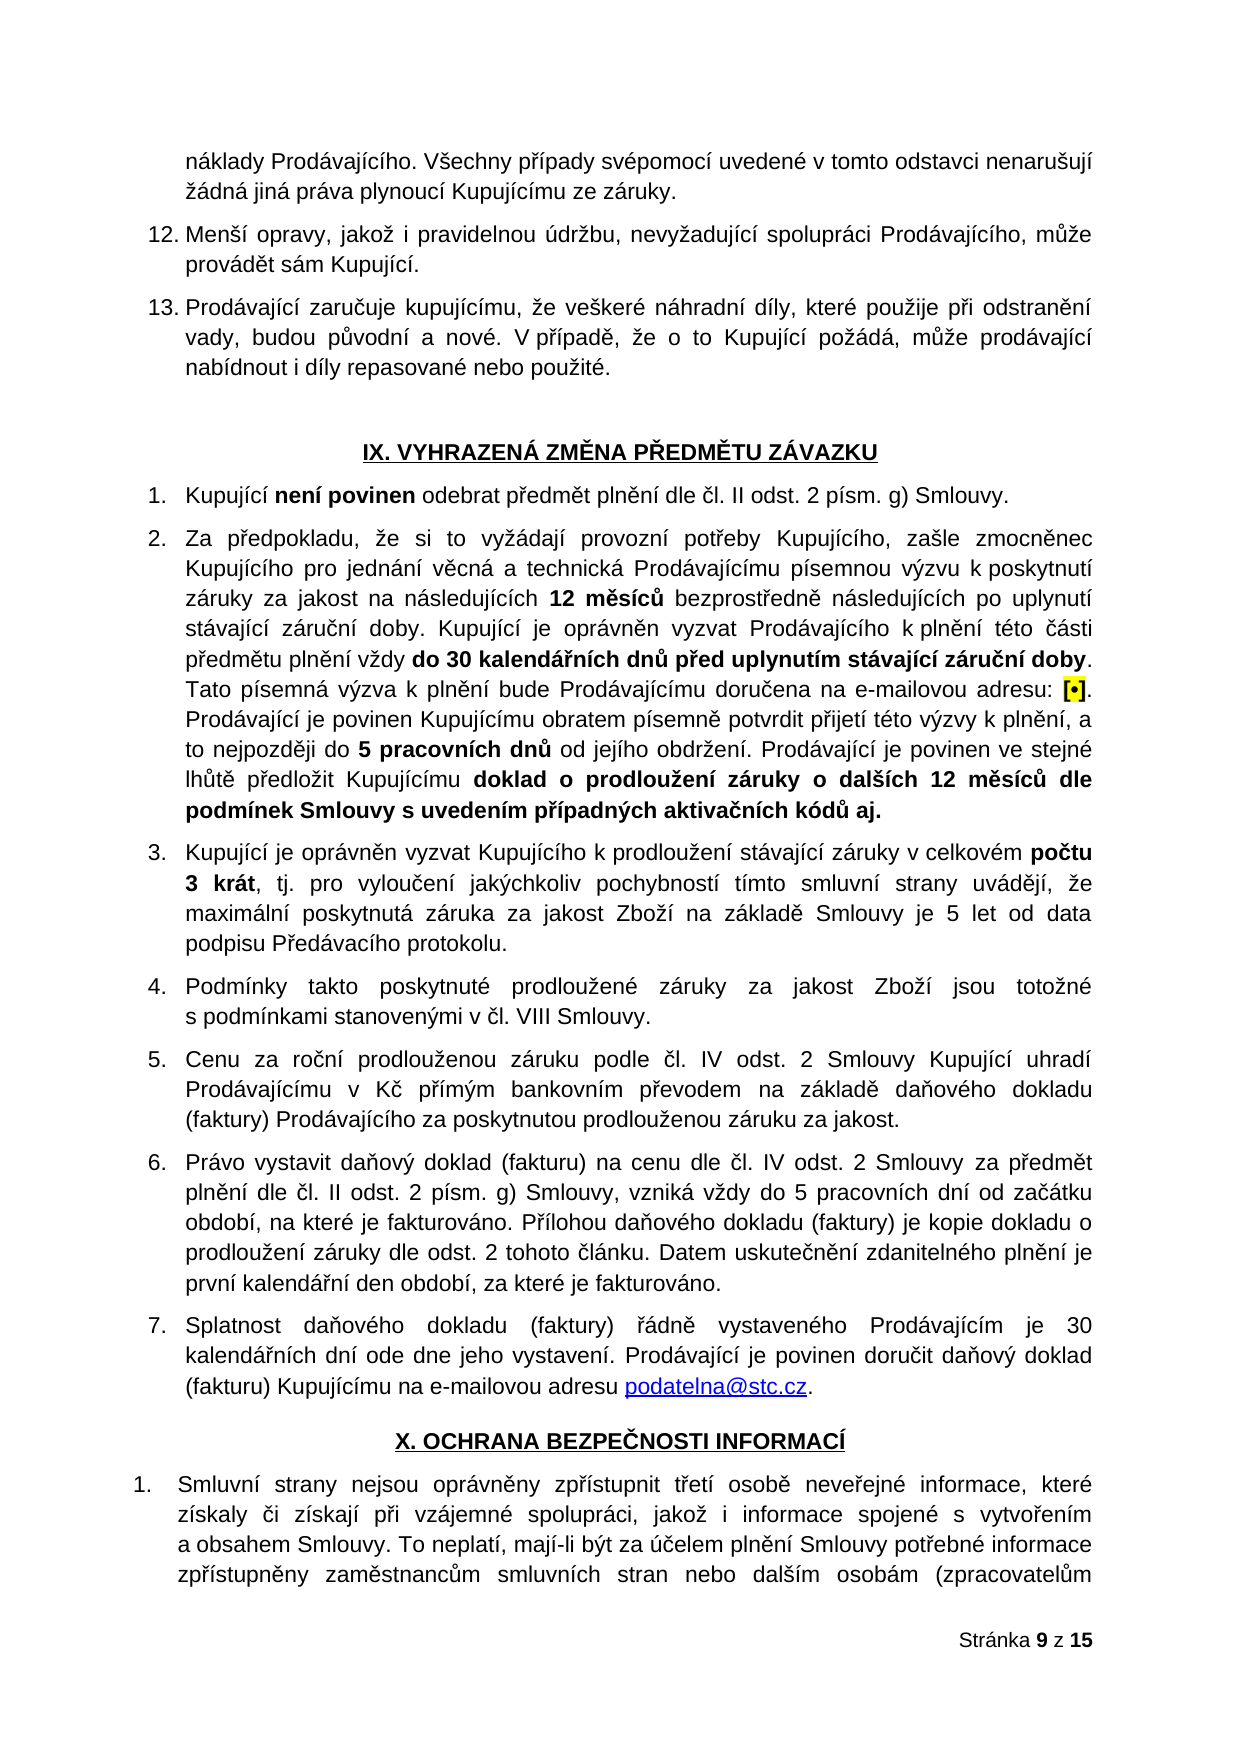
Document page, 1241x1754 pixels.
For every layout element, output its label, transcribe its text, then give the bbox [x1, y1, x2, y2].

list Podmínky takto poskytnuté prodloužené záruky za jakost Zboží jsou totožné s podmínkami stanovenými v čl. VIII Smlouvy. [148, 973, 1093, 1029]
list Splatnost daňového dokladu (faktury) řádně vystaveného Prodávajícím je 30 kalendářních dní ode dne jeho vystavení. Prodávající je povinen doručit daňový doklad (fakturu) Kupujícímu na e-mailovou adresu podatelna@stc.cz. [148, 1312, 1093, 1399]
text X. OCHRANA BEZPEČNOSTI INFORMACÍ [148, 1428, 1093, 1454]
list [133, 1471, 1093, 1587]
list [148, 148, 1093, 204]
list Za předpokladu, že si to vyžádají provozní potřeby Kupujícího, zašle zmocněnec Kupujícího pro jednání věcná a technická Prodávajícímu písemnou výzvu k poskytnutí záruky za jakost na následujících 12 měsíců bezprostředně následujících po uplynutí stávající záruční doby. Kupující je oprávněn vyzvat Prodávajícího k plnění této části předmětu plnění vždy do 30 kalendářních dnů před uplynutím stávající záruční doby. Tato písemná výzva k plnění bude Prodávajícímu doručena na e-mailovou adresu: [•]. Prodávající je povinen Kupujícímu obratem písemně potvrdit přijetí této výzvy k plnění, a to nejpozději do 5 pracovních dnů od jejího obdržení. Prodávající je povinen ve stejné lhůtě předložit Kupujícímu doklad o prodloužení záruky o dalších 12 měsíců dle podmínek Smlouvy s uvedením případných aktivačních kódů aj. [148, 525, 1093, 823]
list Menší opravy, jakož i pravidelnou údržbu, nevyžadující spolupráci Prodávajícího, může provádět sám Kupující. [148, 221, 1093, 277]
list Kupující je oprávněn vyzvat Kupujícího k prodloužení stávající záruky v celkovém počtu 3 krát, tj. pro vyloučení jakýchkoliv pochybností tímto smluvní strany uvádějí, že maximální poskytnutá záruka za jakost Zboží na základě Smlouvy je 5 let od data podpisu Předávacího protokolu. [148, 839, 1093, 956]
list Prodávající zaručuje kupujícímu, že veškeré náhradní díly, které použije při odstranění vady, budou původní a nové. V případě, že o to Kupující požádá, může prodávající nabídnout i díly repasované nebo použité. [148, 293, 1093, 380]
list Cenu za roční prodlouženou záruku podle čl. IV odst. 2 Smlouvy Kupující uhradí Prodávajícímu v Kč přímým bankovním převodem na základě daňového dokladu (faktury) Prodávajícího za poskytnutou prodlouženou záruku za jakost. [148, 1046, 1093, 1132]
list Právo vystavit daňový doklad (fakturu) na cenu dle čl. IV odst. 2 Smlouvy za předmět plnění dle čl. II odst. 2 písm. g) Smlouvy, vzniká vždy do 5 pracovních dní od začátku období, na které je fakturováno. Přílohou daňového dokladu (faktury) je kopie dokladu o prodloužení záruky dle odst. 2 tohoto článku. Datem uskutečnění zdanitelného plnění je první kalendářní den období, za které je fakturováno. [148, 1149, 1093, 1296]
text IX. VYHRAZENÁ ZMĚNA PŘEDMĚTU ZÁVAZKU [148, 439, 1093, 466]
list Kupující není povinen odebrat předmět plnění dle čl. II odst. 2 písm. g) Smlouvy. [148, 482, 1093, 508]
